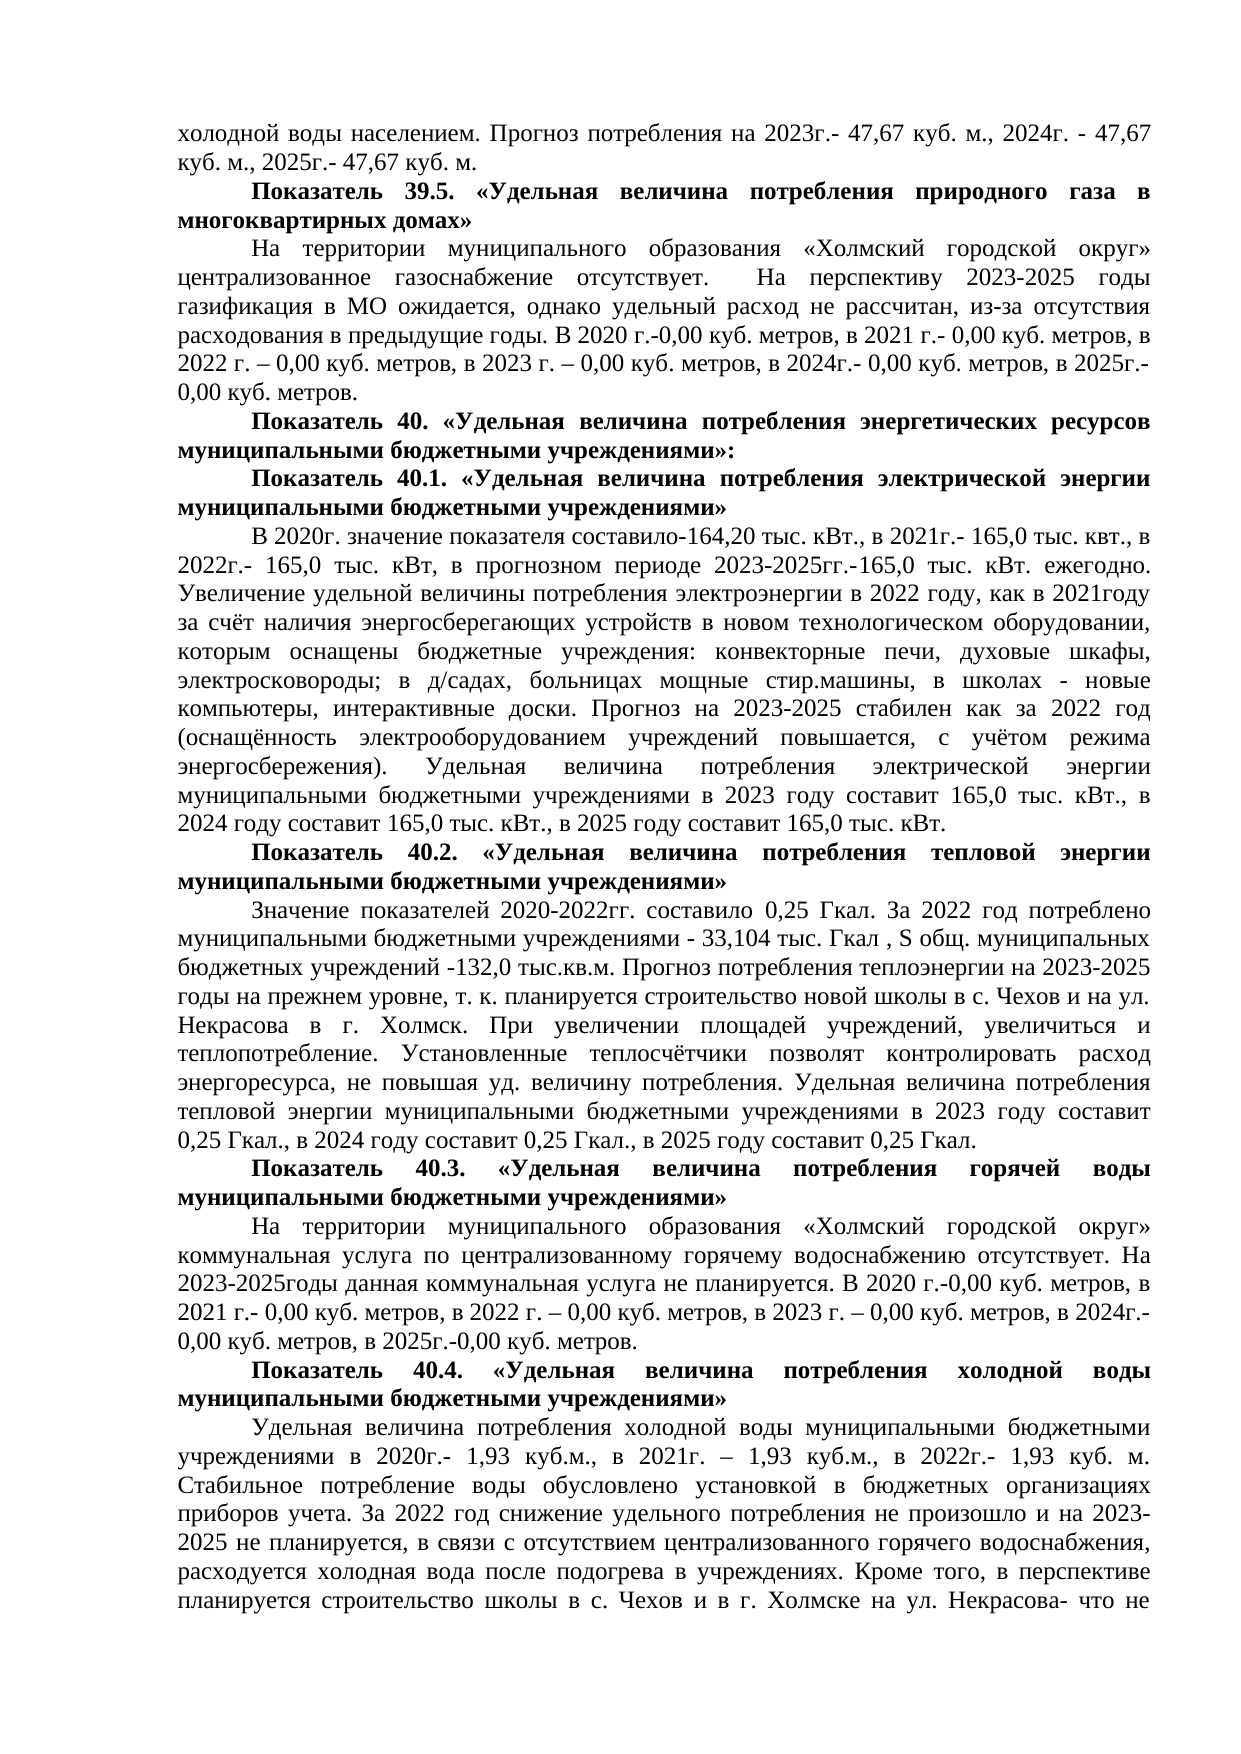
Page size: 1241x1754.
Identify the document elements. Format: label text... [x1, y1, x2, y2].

text Показатель 40.2. «Удельная величина потребления тепловой энергии муниципальными бюджетными учреждениями» [177, 837, 1152, 895]
text Показатель 40.3. «Удельная величина потребления горячей воды муниципальными бюджетными учреждениями» [177, 1153, 1152, 1211]
text Показатель 40.1. «Удельная величина потребления электрической энергии муниципальными бюджетными учреждениями» [177, 463, 1152, 521]
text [177, 1412, 1152, 1613]
text Показатель 40. «Удельная величина потребления энергетических ресурсов муниципальными бюджетными учреждениями»: [177, 406, 1152, 463]
text Показатель 39.5. «Удельная величина потребления природного газа в многоквартирных домах» [177, 176, 1152, 233]
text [177, 118, 1152, 176]
text Значение показателей 2020-2022гг. составило 0,25 Гкал. За 2022 год потреблено муниципальными бюджетными учреждениями - 33,104 тыс. Гкал , S общ. муниципальных бюджетных учреждений -132,0 тыс.кв.м. Прогноз потребления теплоэнергии на 2023-2025 годы на прежнем уровне, т. к. планируется строительство новой школы в с. Чехов и на ул. Некрасова в г. Холмск. При увеличении площадей учреждений, увеличиться и теплопотребление. Установленные теплосчётчики позволят контролировать расход энергоресурса, не повышая уд. величину потребления. Удельная величина потребления тепловой энергии муниципальными бюджетными учреждениями в 2023 году составит 0,25 Гкал., в 2024 году составит 0,25 Гкал., в 2025 году составит 0,25 Гкал. [177, 895, 1152, 1153]
text В 2020г. значение показателя составило-164,20 тыс. кВт., в 2021г.- 165,0 тыс. квт., в 2022г.- 165,0 тыс. кВт, в прогнозном периоде 2023-2025гг.-165,0 тыс. кВт. ежегодно. Увеличение удельной величины потребления электроэнергии в 2022 году, как в 2021году за счёт наличия энергосберегающих устройств в новом технологическом оборудовании, которым оснащены бюджетные учреждения: конвекторные печи, духовые шкафы, электросковороды; в д/садах, больницах мощные стир.машины, в школах - новые компьютеры, интерактивные доски. Прогноз на 2023-2025 стабилен как за 2022 год (оснащённость электрооборудованием учреждений повышается, с учётом режима энергосбережения). Удельная величина потребления электрической энергии муниципальными бюджетными учреждениями в 2023 году составит 165,0 тыс. кВт., в 2024 году составит 165,0 тыс. кВт., в 2025 году составит 165,0 тыс. кВт. [177, 521, 1152, 837]
text На территории муниципального образования «Холмский городской округ» централизованное газоснабжение отсутствует. На перспективу 2023-2025 годы газификация в МО ожидается, однако удельный расход не рассчитан, из-за отсутствия расходования в предыдущие годы. В 2020 г.-0,00 куб. метров, в 2021 г.- 0,00 куб. метров, в 2022 г. – 0,00 куб. метров, в 2023 г. – 0,00 куб. метров, в 2024г.- 0,00 куб. метров, в 2025г.-0,00 куб. метров. [177, 233, 1152, 406]
text Показатель 40.4. «Удельная величина потребления холодной воды муниципальными бюджетными учреждениями» [177, 1355, 1152, 1412]
text На территории муниципального образования «Холмский городской округ» коммунальная услуга по централизованному горячему водоснабжению отсутствует. На 2023-2025годы данная коммунальная услуга не планируется. В 2020 г.-0,00 куб. метров, в 2021 г.- 0,00 куб. метров, в 2022 г. – 0,00 куб. метров, в 2023 г. – 0,00 куб. метров, в 2024г.- 0,00 куб. метров, в 2025г.-0,00 куб. метров. [177, 1211, 1152, 1355]
